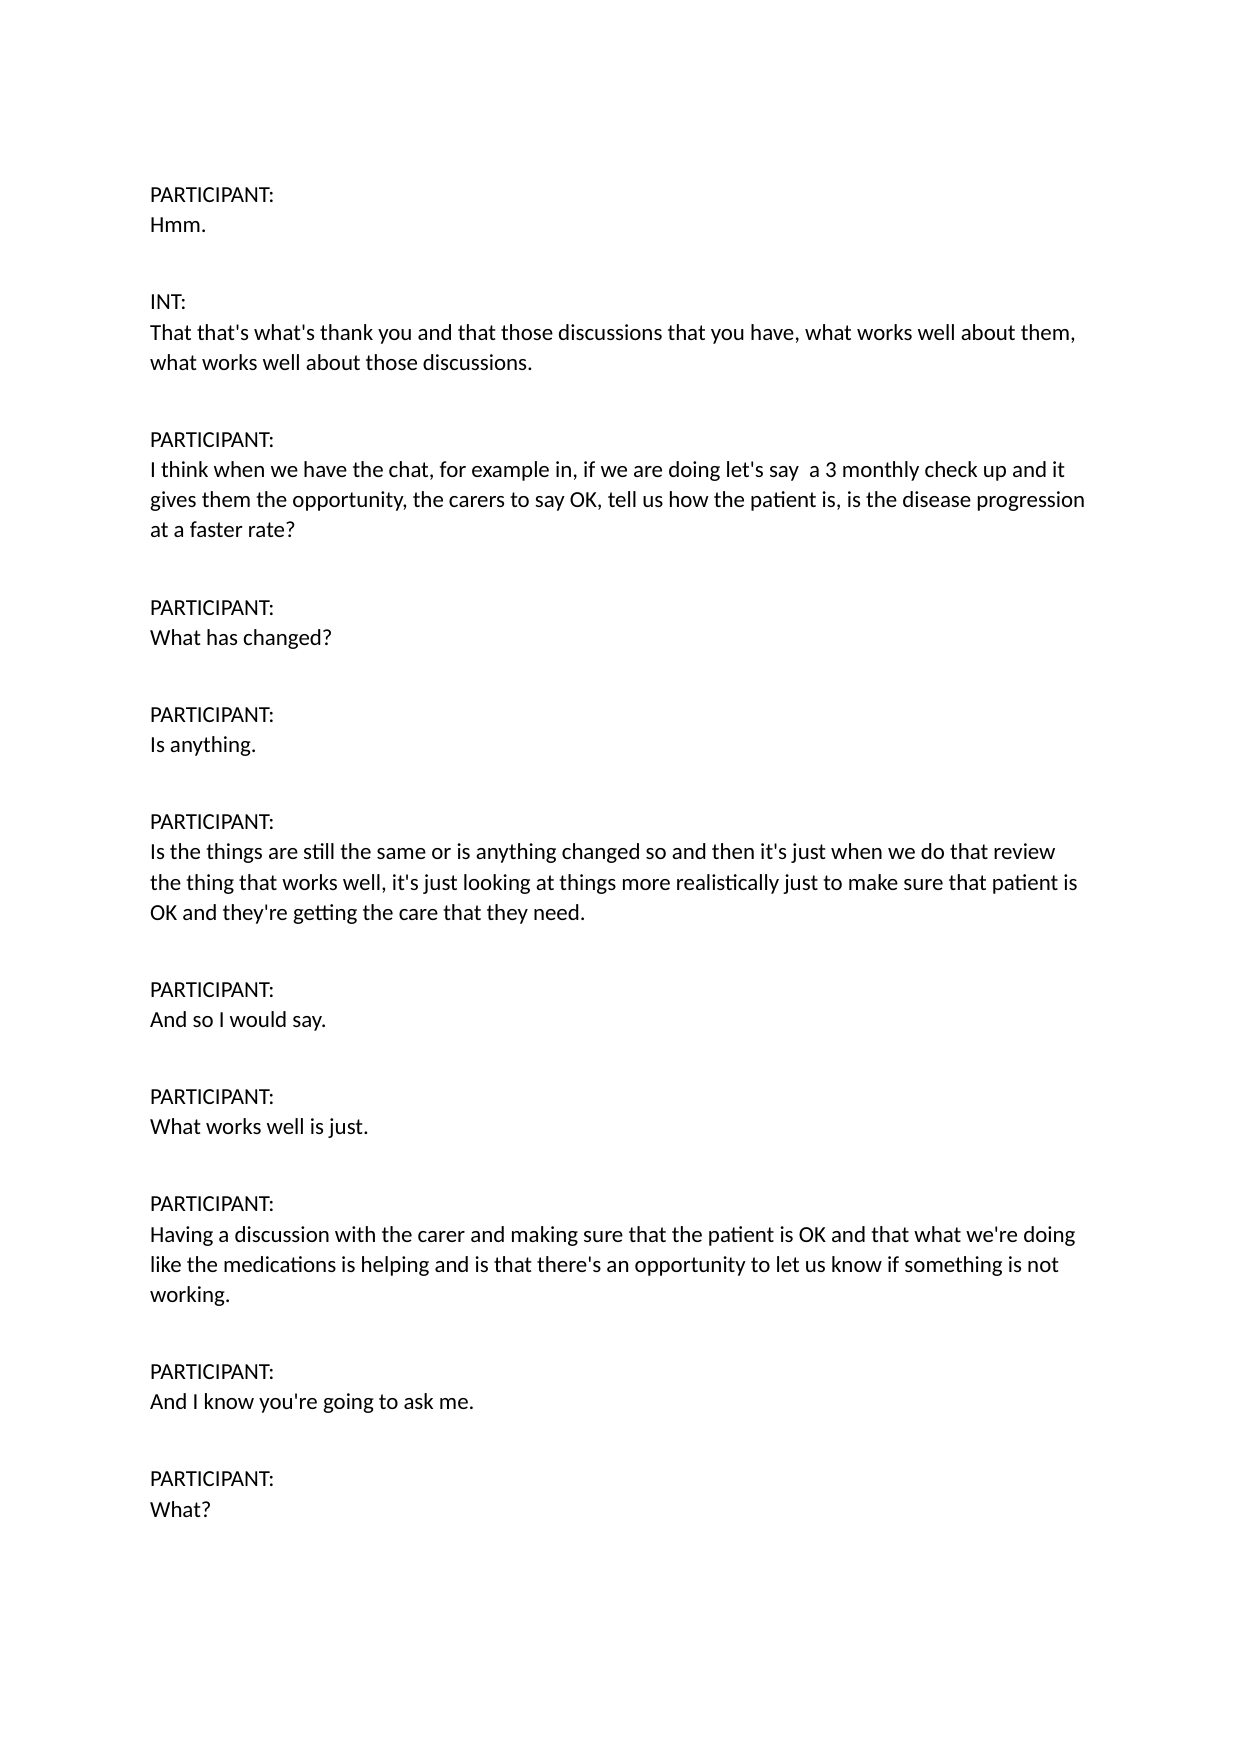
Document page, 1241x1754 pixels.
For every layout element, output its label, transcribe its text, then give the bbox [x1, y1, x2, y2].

text PARTICIPANT: Having a discussion with the carer and making sure that the patient is OK and that what we're doing like the medications is helping and is that there's an opportunity to let us know if something is not working. [150, 1159, 1090, 1308]
text PARTICIPANT: And so I would say. [150, 945, 1090, 1033]
text PARTICIPANT: What has changed? [150, 562, 1090, 651]
text PARTICIPANT: What? [150, 1434, 1090, 1523]
text PARTICIPANT: Is the things are still the same or is anything changed so and then it's just when we do that review the thing that works well, it's just looking at things more realistically just to make sure that patient is OK and they're getting the care that they need. [150, 777, 1090, 926]
text PARTICIPANT: Is anything. [150, 670, 1090, 758]
text PARTICIPANT: I think when we have the chat, for example in, if we are doing let's say a 3 monthly check up and it gives them the opportunity, the carers to say OK, tell us how the patient is, is the disease progression at a faster rate? [150, 395, 1090, 544]
text PARTICIPANT: What works well is just. [150, 1052, 1090, 1141]
text INT: That that's what's thank you and that those discussions that you have, what works well about them, what works well about those discussions. [150, 257, 1090, 376]
text PARTICIPANT: And I know you're going to ask me. [150, 1327, 1090, 1416]
text PARTICIPANT: Hmm. [150, 150, 1090, 238]
